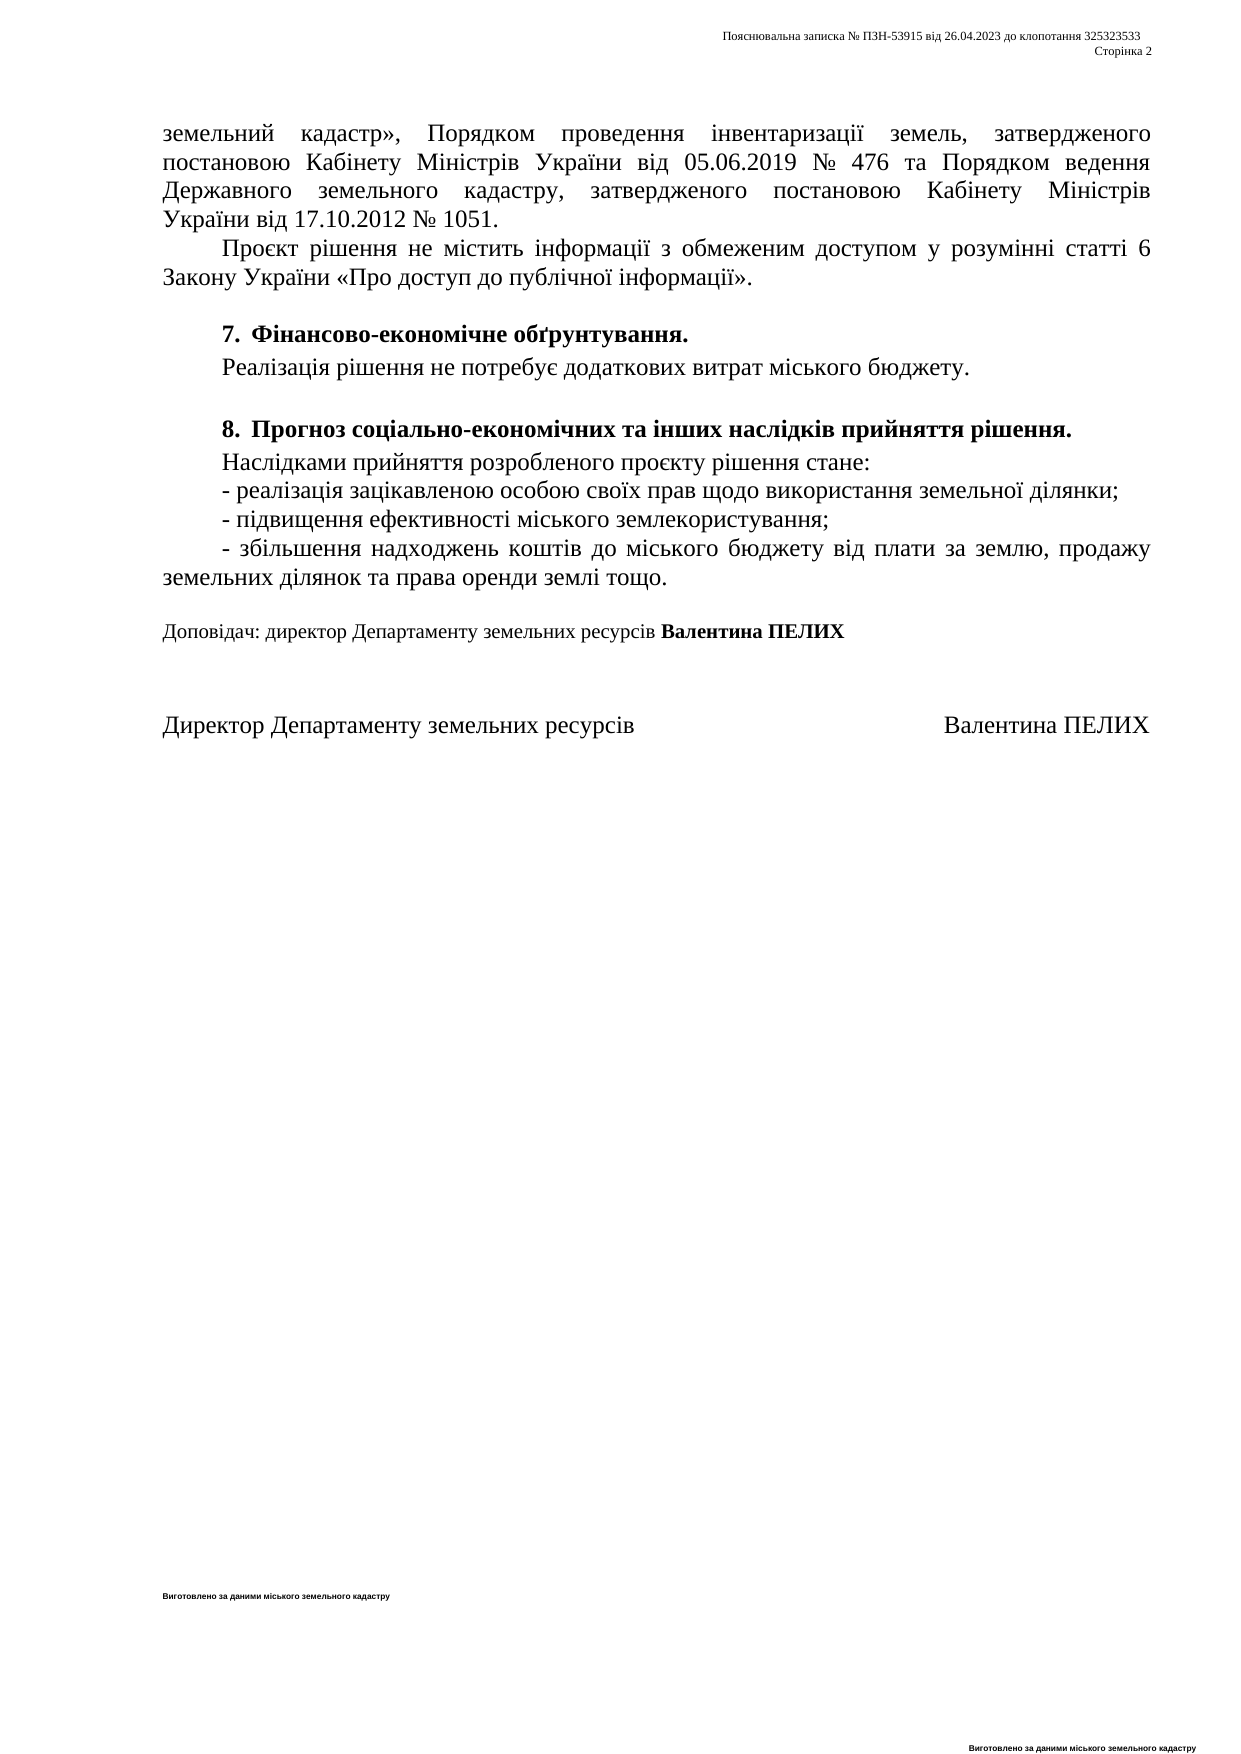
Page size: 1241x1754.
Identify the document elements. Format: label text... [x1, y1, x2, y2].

text - збільшення надходжень коштів до міського бюджету від плати за землю, продажу земельних ділянок та права оренди землі тощо. [162, 533, 1152, 591]
text Доповідач: директор Департаменту земельних ресурсів Валентина ПЕЛИХ [162, 619, 1152, 643]
text Наслідками прийняття розробленого проєкту рішення стане: [162, 447, 1152, 476]
text Реалізація рішення не потребує додаткових витрат міського бюджету. [162, 352, 1152, 381]
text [162, 118, 1152, 233]
list Прогноз соціально-економічних та інших наслідків прийняття рішення. [162, 414, 1152, 443]
text Проєкт рішення не містить інформації з обмеженим доступом у розумінні статті 6 Закону України «Про доступ до публічної інформації». [162, 233, 1152, 291]
text - реалізація зацікавленою особою своїх прав щодо використання земельної ділянки; [162, 476, 1152, 504]
text - підвищення ефективності міського землекористування; [162, 504, 1152, 533]
list Фінансово-економічне обґрунтування. [162, 319, 1152, 348]
text Директор Департаменту земельних ресурсів Валентина ПЕЛИХ [162, 710, 1152, 738]
